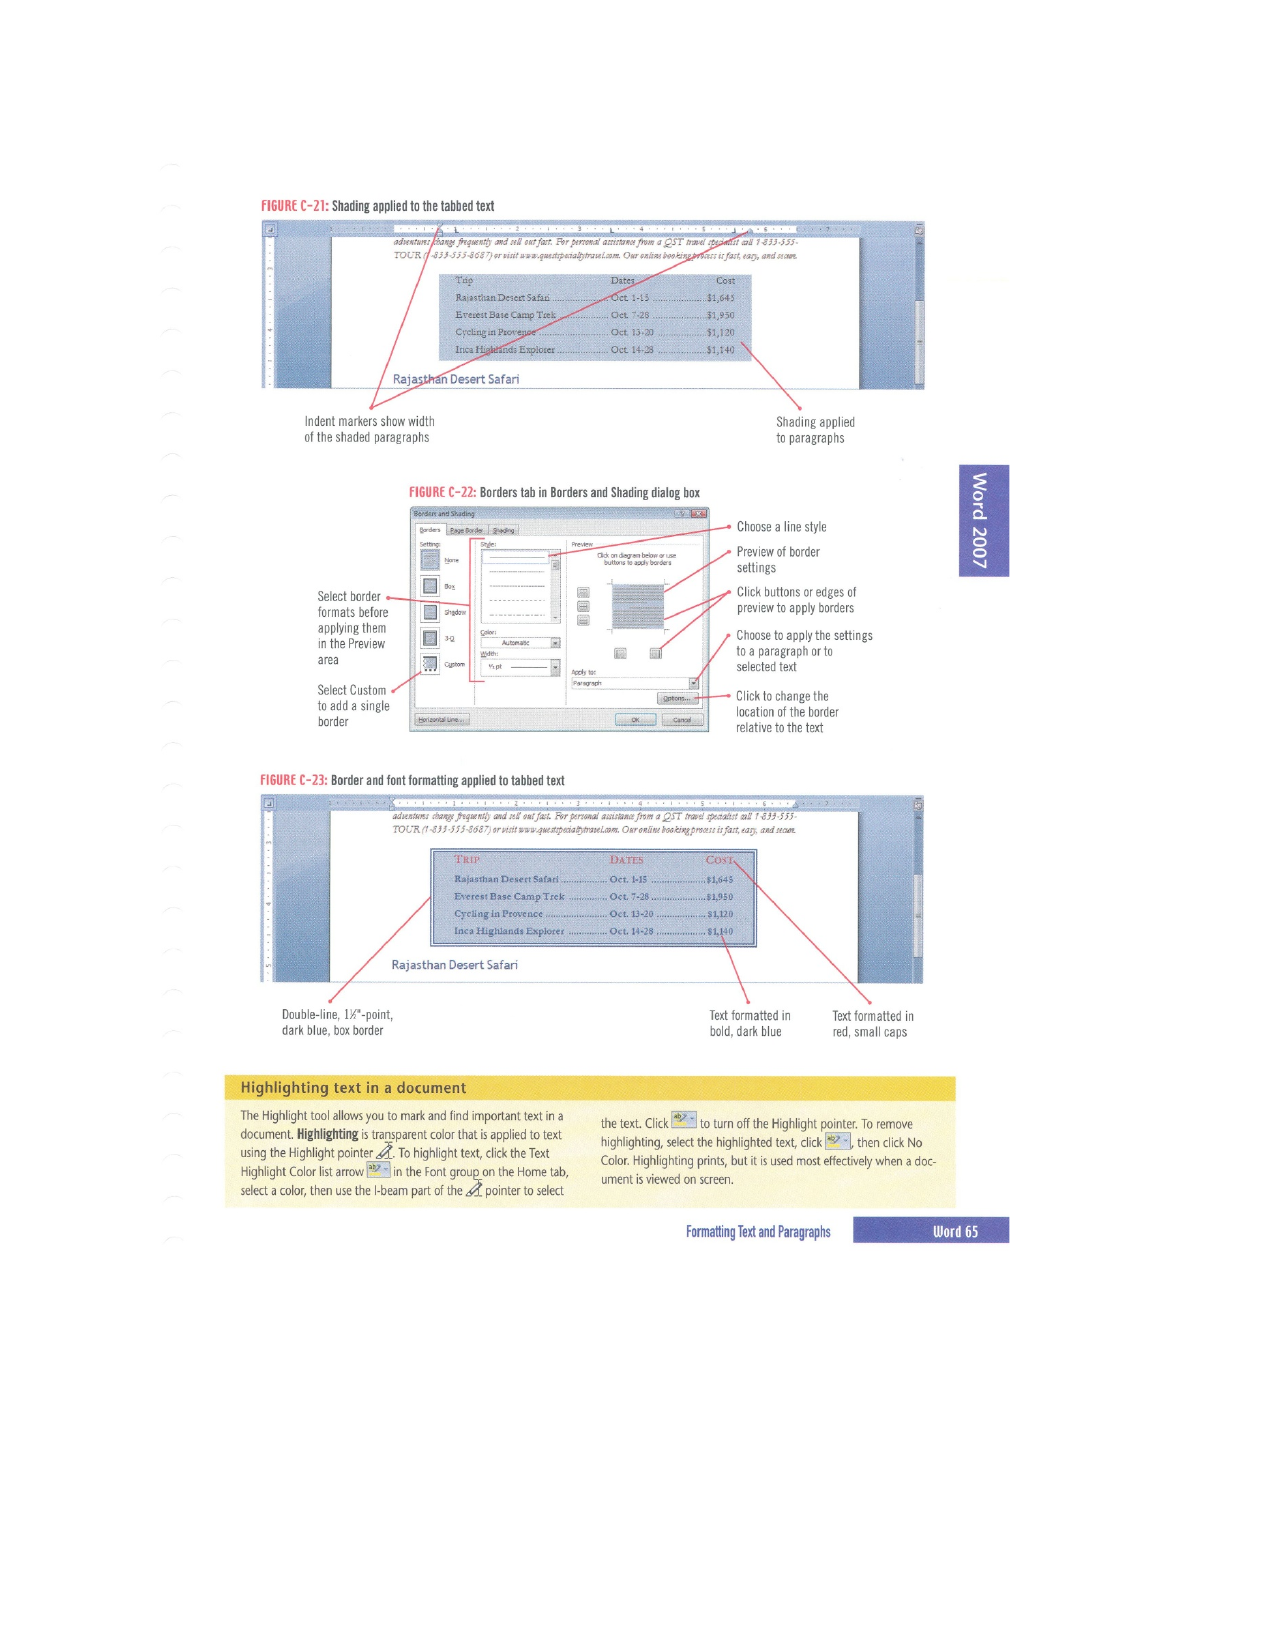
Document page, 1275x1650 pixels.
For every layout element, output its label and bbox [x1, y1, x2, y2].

picture [150, 150, 1010, 1251]
